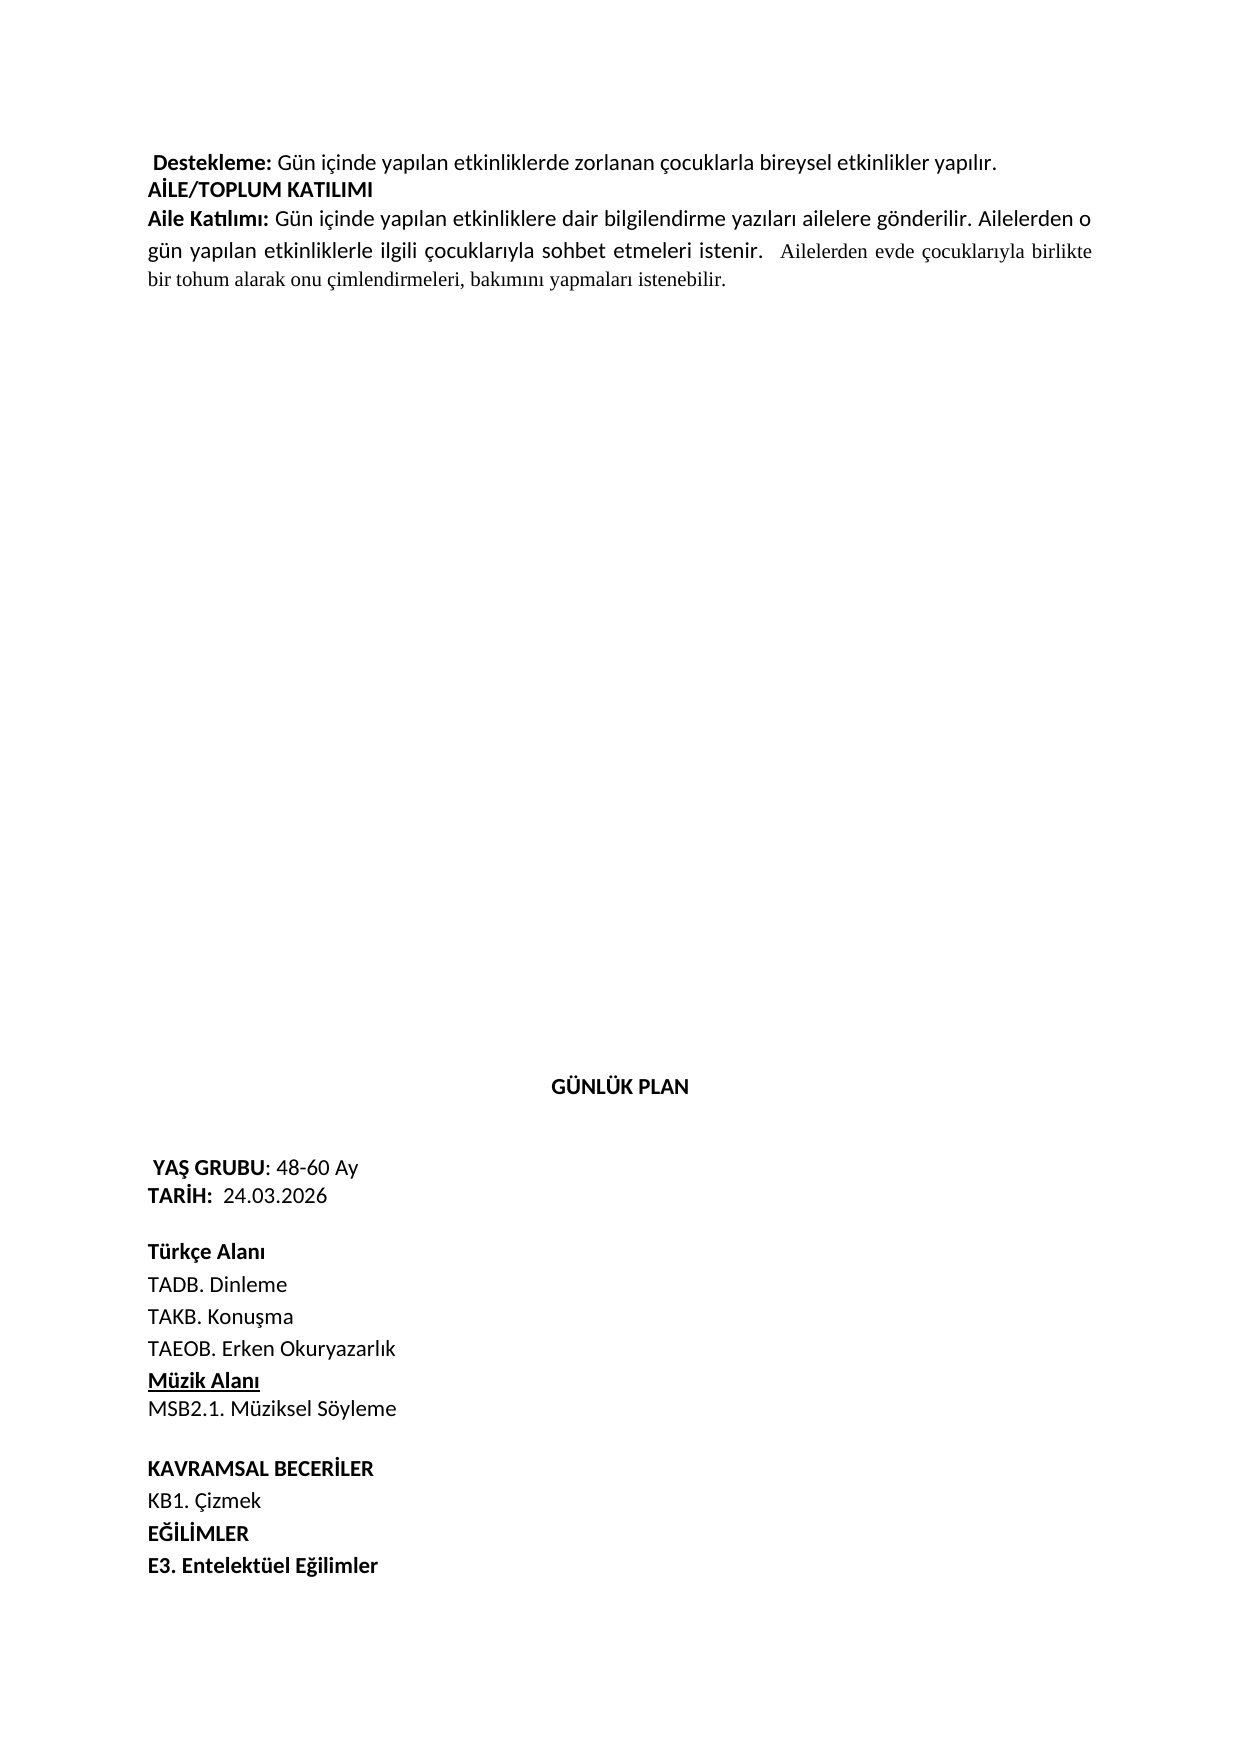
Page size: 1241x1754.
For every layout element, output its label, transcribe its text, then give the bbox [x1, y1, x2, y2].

text TAKB. Konuşma [148, 1302, 1093, 1330]
text E3. Entelektüel Eğilimler [148, 1551, 1093, 1579]
text Destekleme: Gün içinde yapılan etkinliklerde zorlanan çocuklarla bireysel etkinlikler yapılır. [148, 148, 1093, 176]
text MSB2.1. Müziksel Söyleme [148, 1394, 1093, 1422]
text KB1. Çizmek [148, 1487, 1093, 1515]
text EĞİLİMLER [148, 1519, 1093, 1547]
text Müzik Alanı [148, 1366, 1093, 1394]
text TAEOB. Erken Okuryazarlık [148, 1334, 1093, 1362]
text AİLE/TOPLUM KATILIMI [148, 176, 1093, 204]
text TARİH: 24.03.2026 [148, 1181, 1093, 1209]
text KAVRAMSAL BECERİLER [148, 1454, 1093, 1482]
text YAŞ GRUBU: 48-60 Ay [148, 1153, 1093, 1181]
text Aile Katılımı: Gün içinde yapılan etkinliklere dair bilgilendirme yazıları ailelere gönderilir. Ailelerden o gün yapılan etkinliklerle ilgili çocuklarıyla sohbet etmeleri istenir. Ailelerden evde çocuklarıyla birlikte bir tohum alarak onu çimlendirmeleri, bakımını yapmaları istenebilir. [148, 204, 1093, 291]
text GÜNLÜK PLAN [148, 1072, 1093, 1100]
text TADB. Dinleme [148, 1270, 1093, 1298]
text Türkçe Alanı [148, 1237, 1093, 1266]
